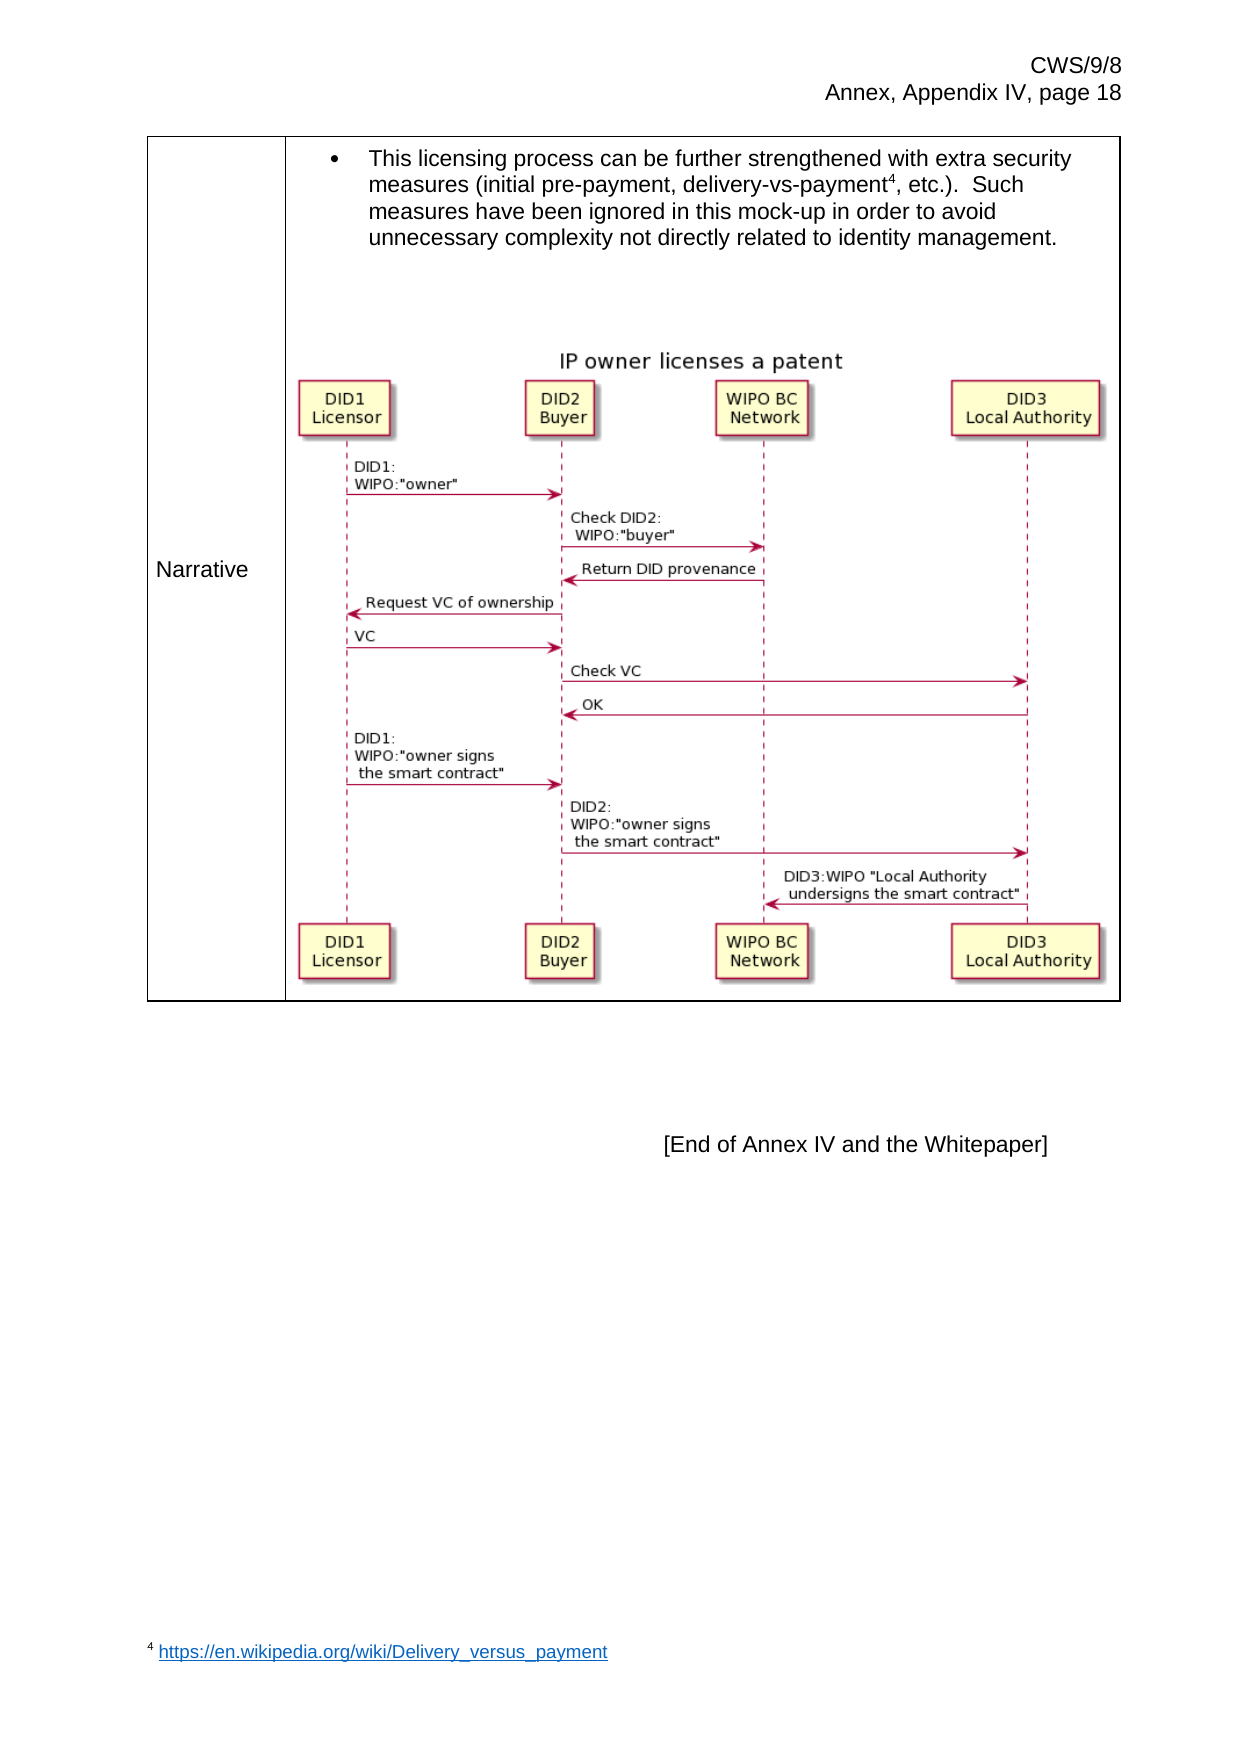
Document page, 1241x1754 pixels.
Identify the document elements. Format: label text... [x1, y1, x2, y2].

text [End of Annex IV and the Whitepaper] [663, 1131, 1122, 1157]
table_cell Narrative [148, 137, 285, 1000]
picture [293, 335, 1114, 993]
table_cell This licensing process can be further strengthened with extra security measures (initial pre-payment, delivery-vs-payment, etc.). Such measures have been ignored in this mock-up in order to avoid unnecessary complexity not directly related to identity management. [286, 137, 1119, 1000]
